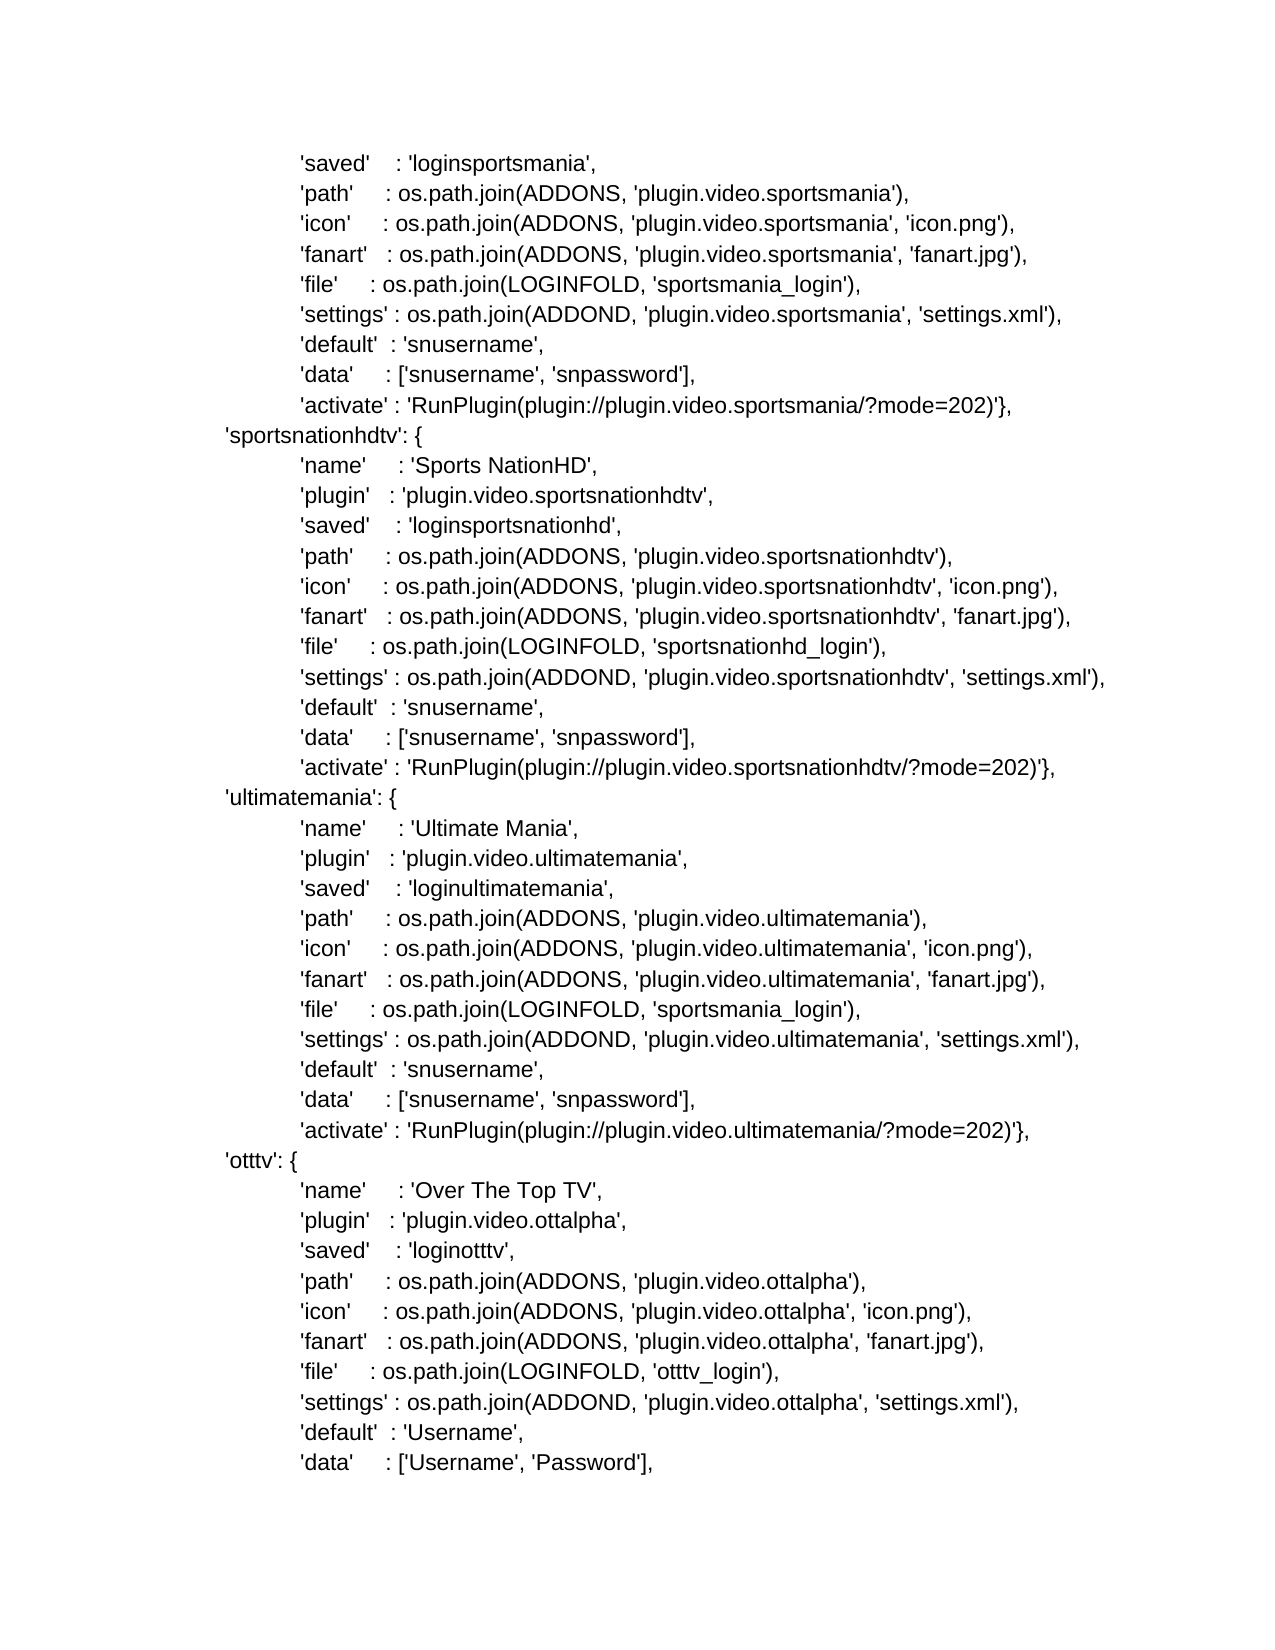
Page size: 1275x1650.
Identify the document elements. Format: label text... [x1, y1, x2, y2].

text 'path' : os.path.join(ADDONS, 'plugin.video.sportsmania'), [150, 180, 1125, 207]
text 'fanart' : os.path.join(ADDONS, 'plugin.video.sportsnationhdtv', 'fanart.jpg'), [150, 603, 1125, 629]
text 'name' : 'Ultimate Mania', [150, 814, 1125, 841]
text 'file' : os.path.join(LOGINFOLD, 'sportsnationhd_login'), [150, 633, 1125, 660]
text 'fanart' : os.path.join(ADDONS, 'plugin.video.ultimatemania', 'fanart.jpg'), [150, 966, 1125, 992]
text 'data' : ['snusername', 'snpassword'], [150, 724, 1125, 750]
text 'file' : os.path.join(LOGINFOLD, 'sportsmania_login'), [150, 271, 1125, 297]
text 'fanart' : os.path.join(ADDONS, 'plugin.video.sportsmania', 'fanart.jpg'), [150, 241, 1125, 267]
text 'icon' : os.path.join(ADDONS, 'plugin.video.ottalpha', 'icon.png'), [150, 1298, 1125, 1324]
text 'path' : os.path.join(ADDONS, 'plugin.video.sportsnationhdtv'), [150, 543, 1125, 569]
text 'settings' : os.path.join(ADDOND, 'plugin.video.sportsmania', 'settings.xml'), [150, 301, 1125, 327]
text 'saved' : 'loginsportsnationhd', [150, 512, 1125, 539]
text 'name' : 'Over The Top TV', [150, 1177, 1125, 1203]
text 'otttv': { [150, 1147, 1125, 1173]
text 'name' : 'Sports NationHD', [150, 452, 1125, 478]
text 'activate' : 'RunPlugin(plugin://plugin.video.sportsnationhdtv/?mode=202)'}, [150, 754, 1125, 781]
text 'activate' : 'RunPlugin(plugin://plugin.video.ultimatemania/?mode=202)'}, [150, 1117, 1125, 1143]
text 'default' : 'snusername', [150, 331, 1125, 358]
text 'settings' : os.path.join(ADDOND, 'plugin.video.sportsnationhdtv', 'settings.xml'), [150, 663, 1125, 690]
text 'plugin' : 'plugin.video.sportsnationhdtv', [150, 482, 1125, 509]
text 'plugin' : 'plugin.video.ultimatemania', [150, 845, 1125, 871]
text 'path' : os.path.join(ADDONS, 'plugin.video.ultimatemania'), [150, 905, 1125, 932]
text 'fanart' : os.path.join(ADDONS, 'plugin.video.ottalpha', 'fanart.jpg'), [150, 1328, 1125, 1354]
text 'default' : 'Username', [150, 1419, 1125, 1445]
text 'saved' : 'loginotttv', [150, 1237, 1125, 1264]
text 'icon' : os.path.join(ADDONS, 'plugin.video.ultimatemania', 'icon.png'), [150, 935, 1125, 962]
text 'settings' : os.path.join(ADDOND, 'plugin.video.ultimatemania', 'settings.xml'), [150, 1026, 1125, 1052]
text 'icon' : os.path.join(ADDONS, 'plugin.video.sportsnationhdtv', 'icon.png'), [150, 573, 1125, 599]
text 'file' : os.path.join(LOGINFOLD, 'sportsmania_login'), [150, 996, 1125, 1022]
text 'sportsnationhdtv': { [150, 422, 1125, 448]
text 'icon' : os.path.join(ADDONS, 'plugin.video.sportsmania', 'icon.png'), [150, 210, 1125, 237]
text 'settings' : os.path.join(ADDOND, 'plugin.video.ottalpha', 'settings.xml'), [150, 1388, 1125, 1415]
text 'default' : 'snusername', [150, 1056, 1125, 1083]
text 'default' : 'snusername', [150, 694, 1125, 720]
text 'file' : os.path.join(LOGINFOLD, 'otttv_login'), [150, 1358, 1125, 1385]
text 'path' : os.path.join(ADDONS, 'plugin.video.ottalpha'), [150, 1268, 1125, 1294]
text 'data' : ['snusername', 'snpassword'], [150, 1086, 1125, 1113]
text 'plugin' : 'plugin.video.ottalpha', [150, 1207, 1125, 1234]
text 'saved' : 'loginultimatemania', [150, 875, 1125, 901]
text 'data' : ['snusername', 'snpassword'], [150, 361, 1125, 388]
text 'ultimatemania': { [150, 784, 1125, 811]
text 'activate' : 'RunPlugin(plugin://plugin.video.sportsmania/?mode=202)'}, [150, 392, 1125, 418]
text 'saved' : 'loginsportsmania', [150, 150, 1125, 176]
text 'data' : ['Username', 'Password'], [150, 1449, 1125, 1475]
